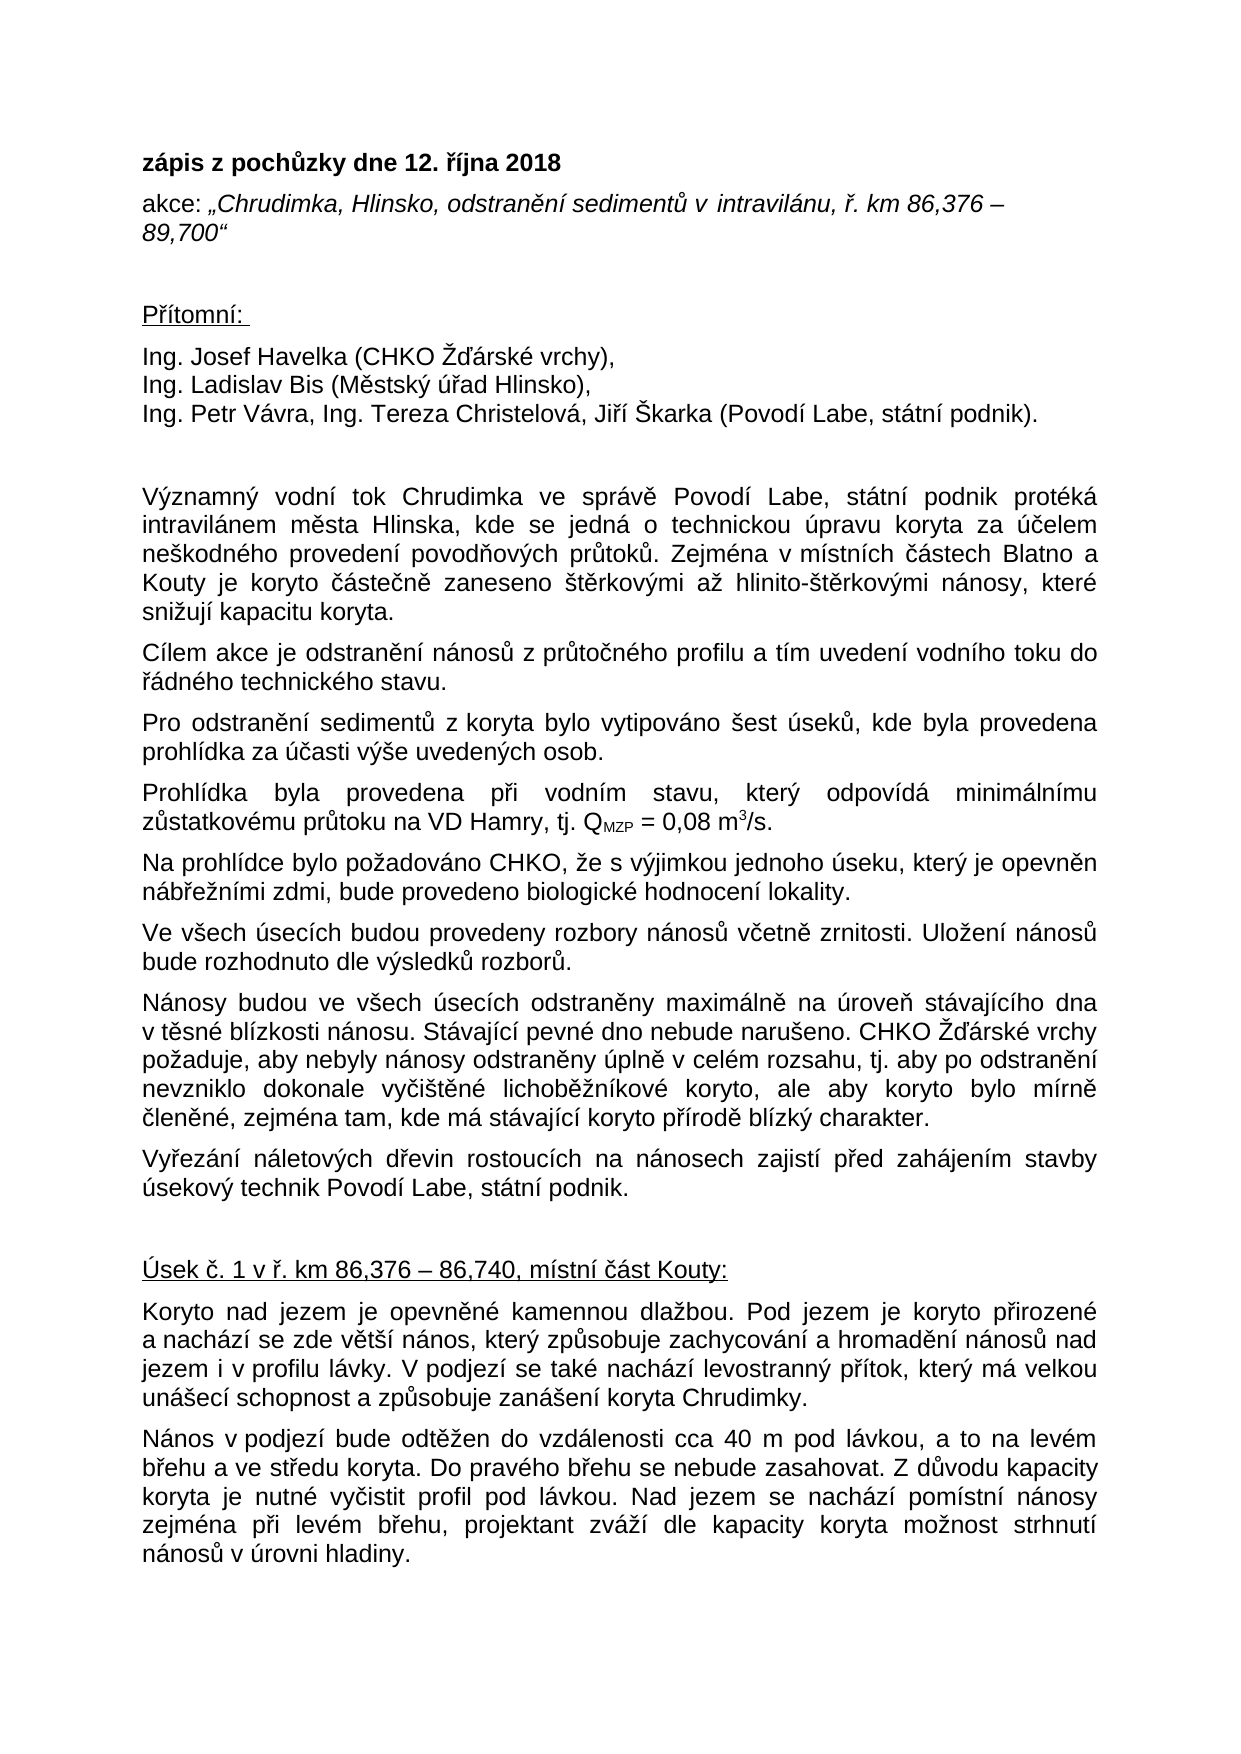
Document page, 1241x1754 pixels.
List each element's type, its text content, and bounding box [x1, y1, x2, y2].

text Přítomní: [142, 300, 1098, 329]
text Nános v podjezí bude odtěžen do vzdálenosti cca 40 m pod lávkou, a to na levém břehu a ve středu koryta. Do pravého břehu se nebude zasahovat. Z důvodu kapacity koryta je nutné vyčistit profil pod lávkou. Nad jezem se nachází pomístní nánosy zejména při levém břehu, projektant zváží dle kapacity koryta možnost strhnutí nánosů v úrovni hladiny. [142, 1424, 1098, 1568]
text Cílem akce je odstranění nánosů z průtočného profilu a tím uvedení vodního toku do řádného technického stavu. [142, 638, 1098, 695]
text Vyřezání náletových dřevin rostoucích na nánosech zajistí před zahájením stavby úsekový technik Povodí Labe, státní podnik. [142, 1144, 1098, 1201]
text Ing. Josef Havelka (CHKO Žďárské vrchy), Ing. Ladislav Bis (Městský úřad Hlinsko), Ing. Petr Vávra, Ing. Tereza Christelová, Jiří Škarka (Povodí Labe, státní podnik). [142, 341, 1098, 428]
text Prohlídka byla provedena při vodním stavu, který odpovídá minimálnímu zůstatkovému průtoku na VD Hamry, tj. QMZP = 0,08 m3/s. [142, 778, 1098, 835]
text Pro odstranění sedimentů z koryta bylo vytipováno šest úseků, kde byla provedena prohlídka za účasti výše uvedených osob. [142, 708, 1098, 765]
text Ve všech úsecích budou provedeny rozbory nánosů včetně zrnitosti. Uložení nánosů bude rozhodnuto dle výsledků rozborů. [142, 918, 1098, 975]
text Úsek č. 1 v ř. km 86,376 – 86,740, místní část Kouty: [142, 1255, 1098, 1284]
text Významný vodní tok Chrudimka ve správě Povodí Labe, státní podnik protéká intravilánem města Hlinska, kde se jedná o technickou úpravu koryta za účelem neškodného provedení povodňových průtoků. Zejména v místních částech Blatno a Kouty je koryto částečně zaneseno štěrkovými až hlinito-štěrkovými nánosy, které snižují kapacitu koryta. [142, 481, 1098, 625]
text Nánosy budou ve všech úsecích odstraněny maximálně na úroveň stávajícího dna v těsné blízkosti nánosu. Stávající pevné dno nebude narušeno. CHKO Žďárské vrchy požaduje, aby nebyly nánosy odstraněny úplně v celém rozsahu, tj. aby po odstranění nevzniklo dokonale vyčištěné lichoběžníkové koryto, ale aby koryto bylo mírně členěné, zejména tam, kde má stávající koryto přírodě blízký charakter. [142, 988, 1098, 1131]
text Koryto nad jezem je opevněné kamennou dlažbou. Pod jezem je koryto přirozené a nachází se zde větší nános, který způsobuje zachycování a hromadění nánosů nad jezem i v profilu lávky. V podjezí se také nachází levostranný přítok, který má velkou unášecí schopnost a způsobuje zanášení koryta Chrudimky. [142, 1296, 1098, 1411]
text Na prohlídce bylo požadováno CHKO, že s výjimkou jednoho úseku, který je opevněn nábřežními zdmi, bude provedeno biologické hodnocení lokality. [142, 848, 1098, 905]
text zápis z pochůzky dne 12. října 2018 [142, 148, 1098, 176]
text akce: „Chrudimka, Hlinsko, odstranění sedimentů v intravilánu, ř. km 86,376 – 89,700“ [142, 189, 1098, 246]
